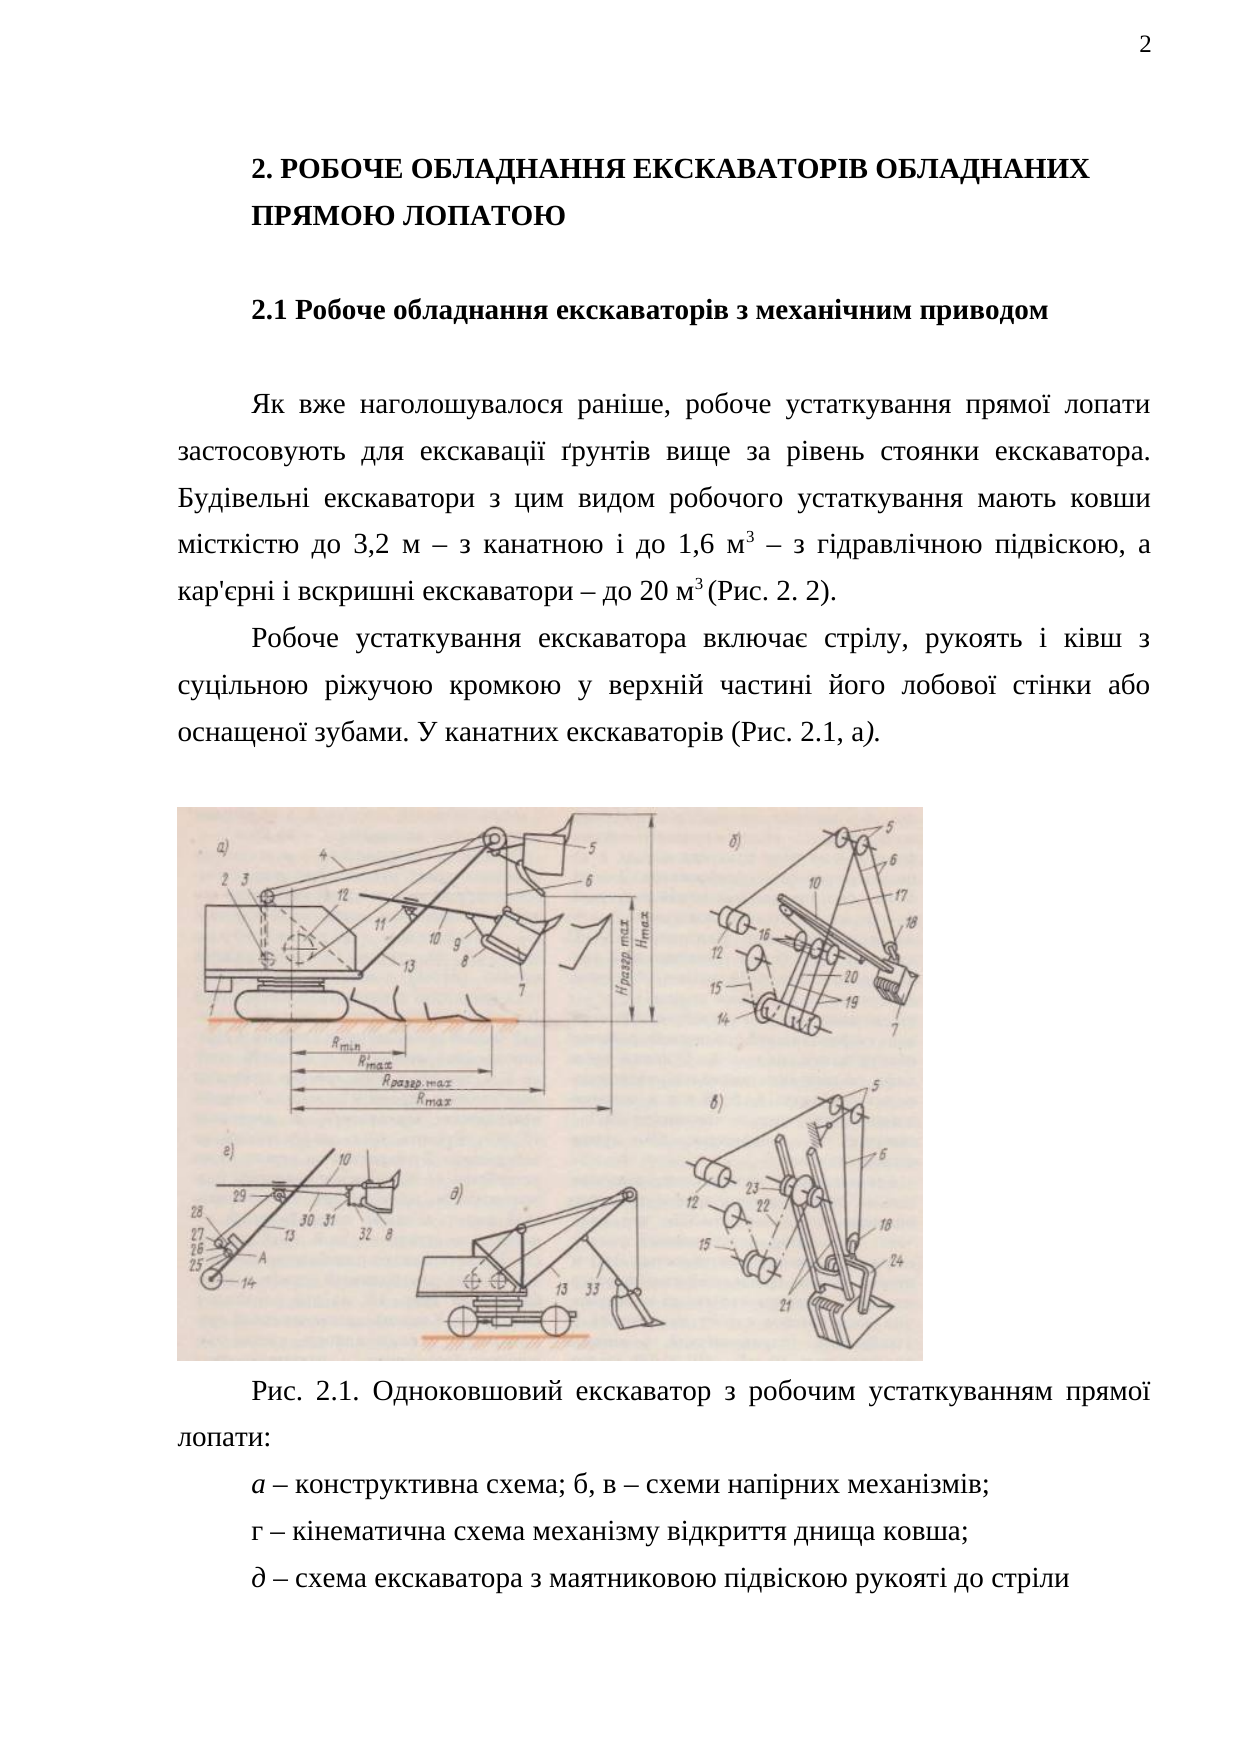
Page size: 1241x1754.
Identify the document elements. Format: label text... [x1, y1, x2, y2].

text Рис. 2.1. Одноковшовий екскаватор з робочим устаткуванням прямої лопати: [177, 1373, 1152, 1453]
text Робоче устаткування екскаватора включає стрілу, рукоять і ківш з суцільною ріжучою кромкою у верхній частині його лобової стінки або оснащеної зубами. У канатних екскаваторів (Рис. 2.1, а). [177, 620, 1152, 748]
text г – кінематична схема механізму відкриття днища ковша; [177, 1513, 1152, 1547]
text д – схема екскаватора з маятниковою підвіскою рукояті до стріли [177, 1560, 1152, 1594]
text Як вже наголошувалося раніше, робоче устаткування прямої лопати застосовують для екскавації ґрунтів вище за рівень стоянки екскаватора. Будівельні екскаватори з цим видом робочого устаткування мають ковши місткістю до 3,2 м – з канатною і до 1,6 м3 – з гідравлічною підвіскою, а кар'єрні і вскришні екскаватори – до 20 м3 (Рис. 2. 2). [177, 386, 1152, 607]
picture [177, 807, 923, 1361]
text 2.1 Робоче обладнання екскаваторів з механічним приводом [251, 292, 1152, 326]
text а – конструктивна схема; б, в – схеми напірних механізмів; [177, 1466, 1152, 1500]
text 2. РОБОЧЕ ОБЛАДНАННЯ ЕКСКАВАТОРІВ ОБЛАДНАНИХ ПРЯМОЮ ЛОПАТОЮ [251, 152, 1152, 232]
